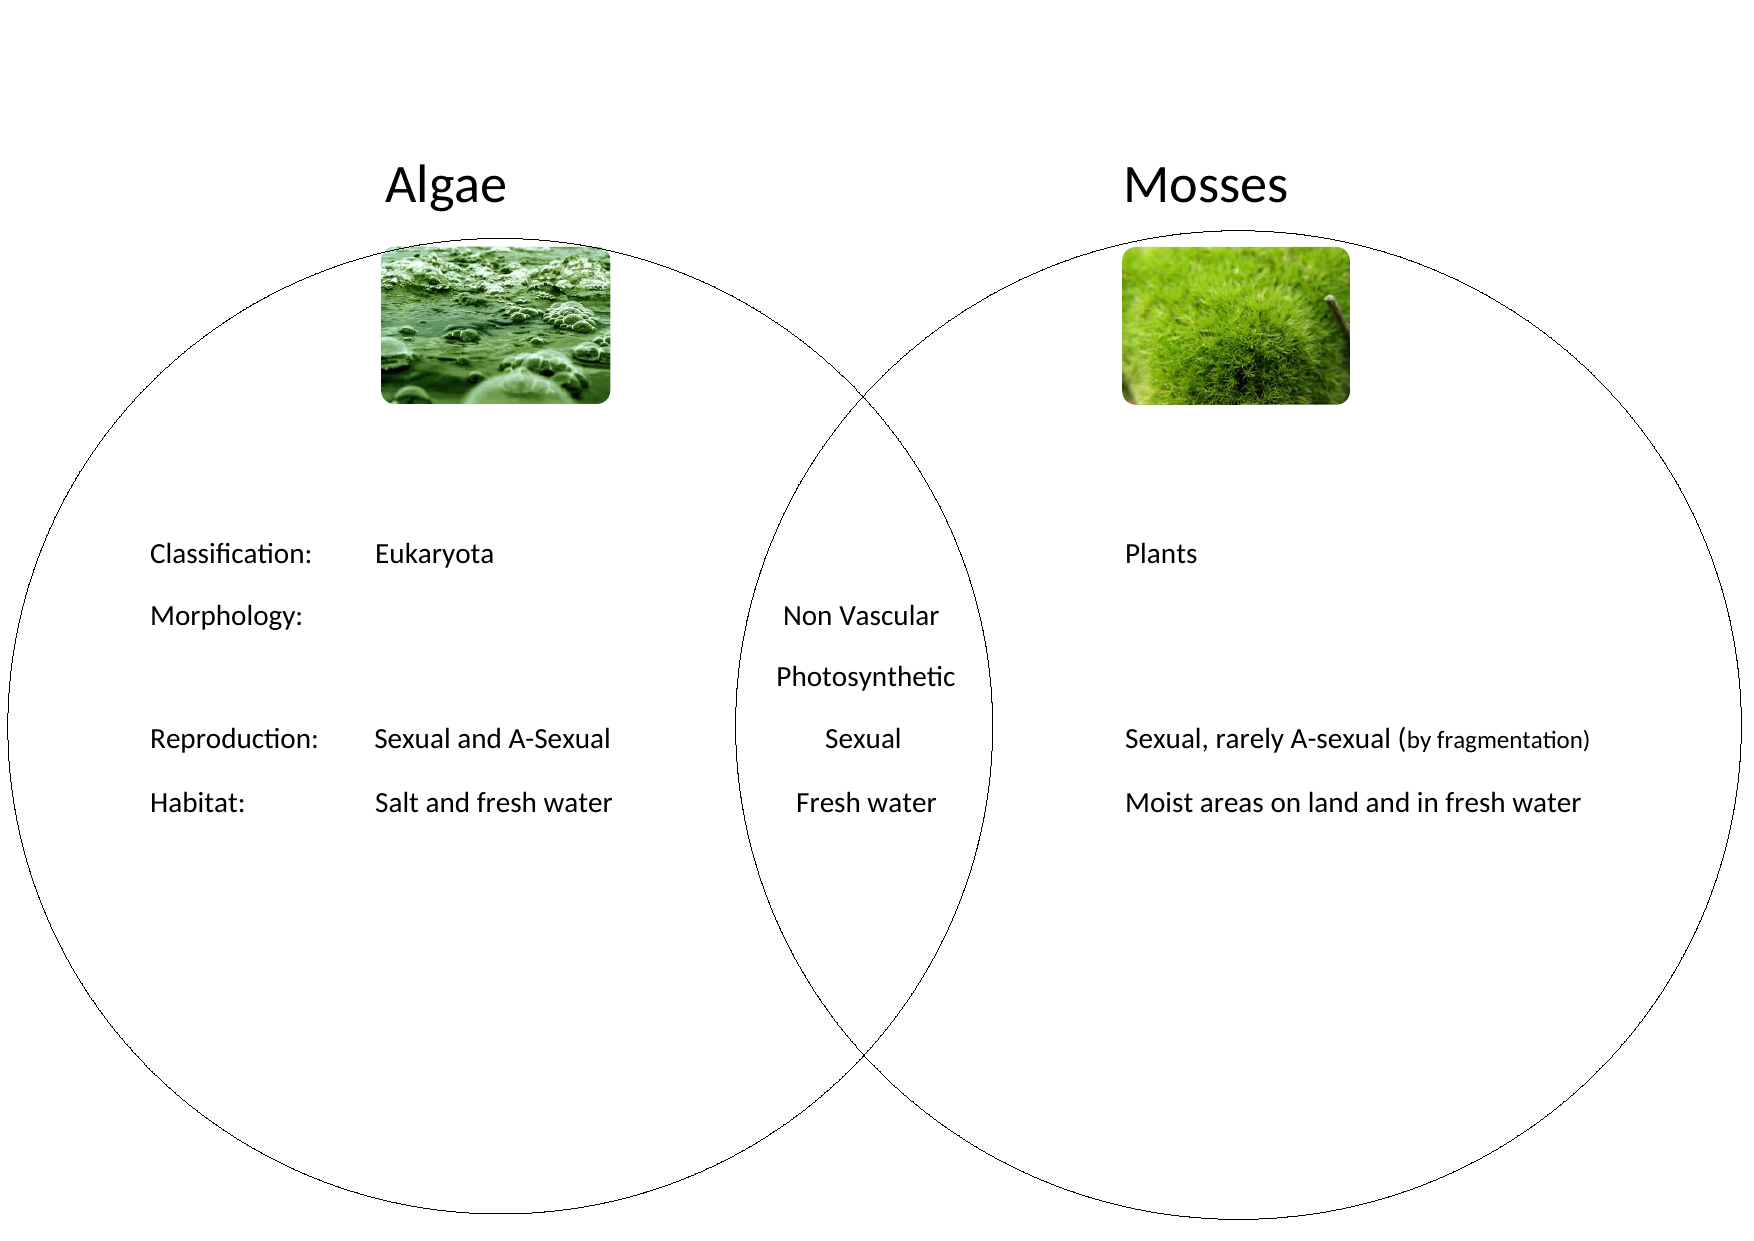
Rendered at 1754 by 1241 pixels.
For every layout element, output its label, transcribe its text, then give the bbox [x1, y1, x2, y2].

text Photosynthetic [150, 658, 1604, 694]
text Classification: Eukaryota Plants [150, 535, 1604, 571]
text Reproduction: Sexual and A-Sexual Sexual Sexual, rarely A-sexual (by fragmentation) [150, 720, 1604, 756]
text Algae Mosses [150, 150, 1604, 216]
text Habitat: Salt and fresh water Fresh water Moist areas on land and in fresh water [150, 784, 1604, 819]
picture [1122, 246, 1350, 405]
text Morphology: Non Vascular [150, 597, 1604, 632]
picture [381, 246, 611, 404]
